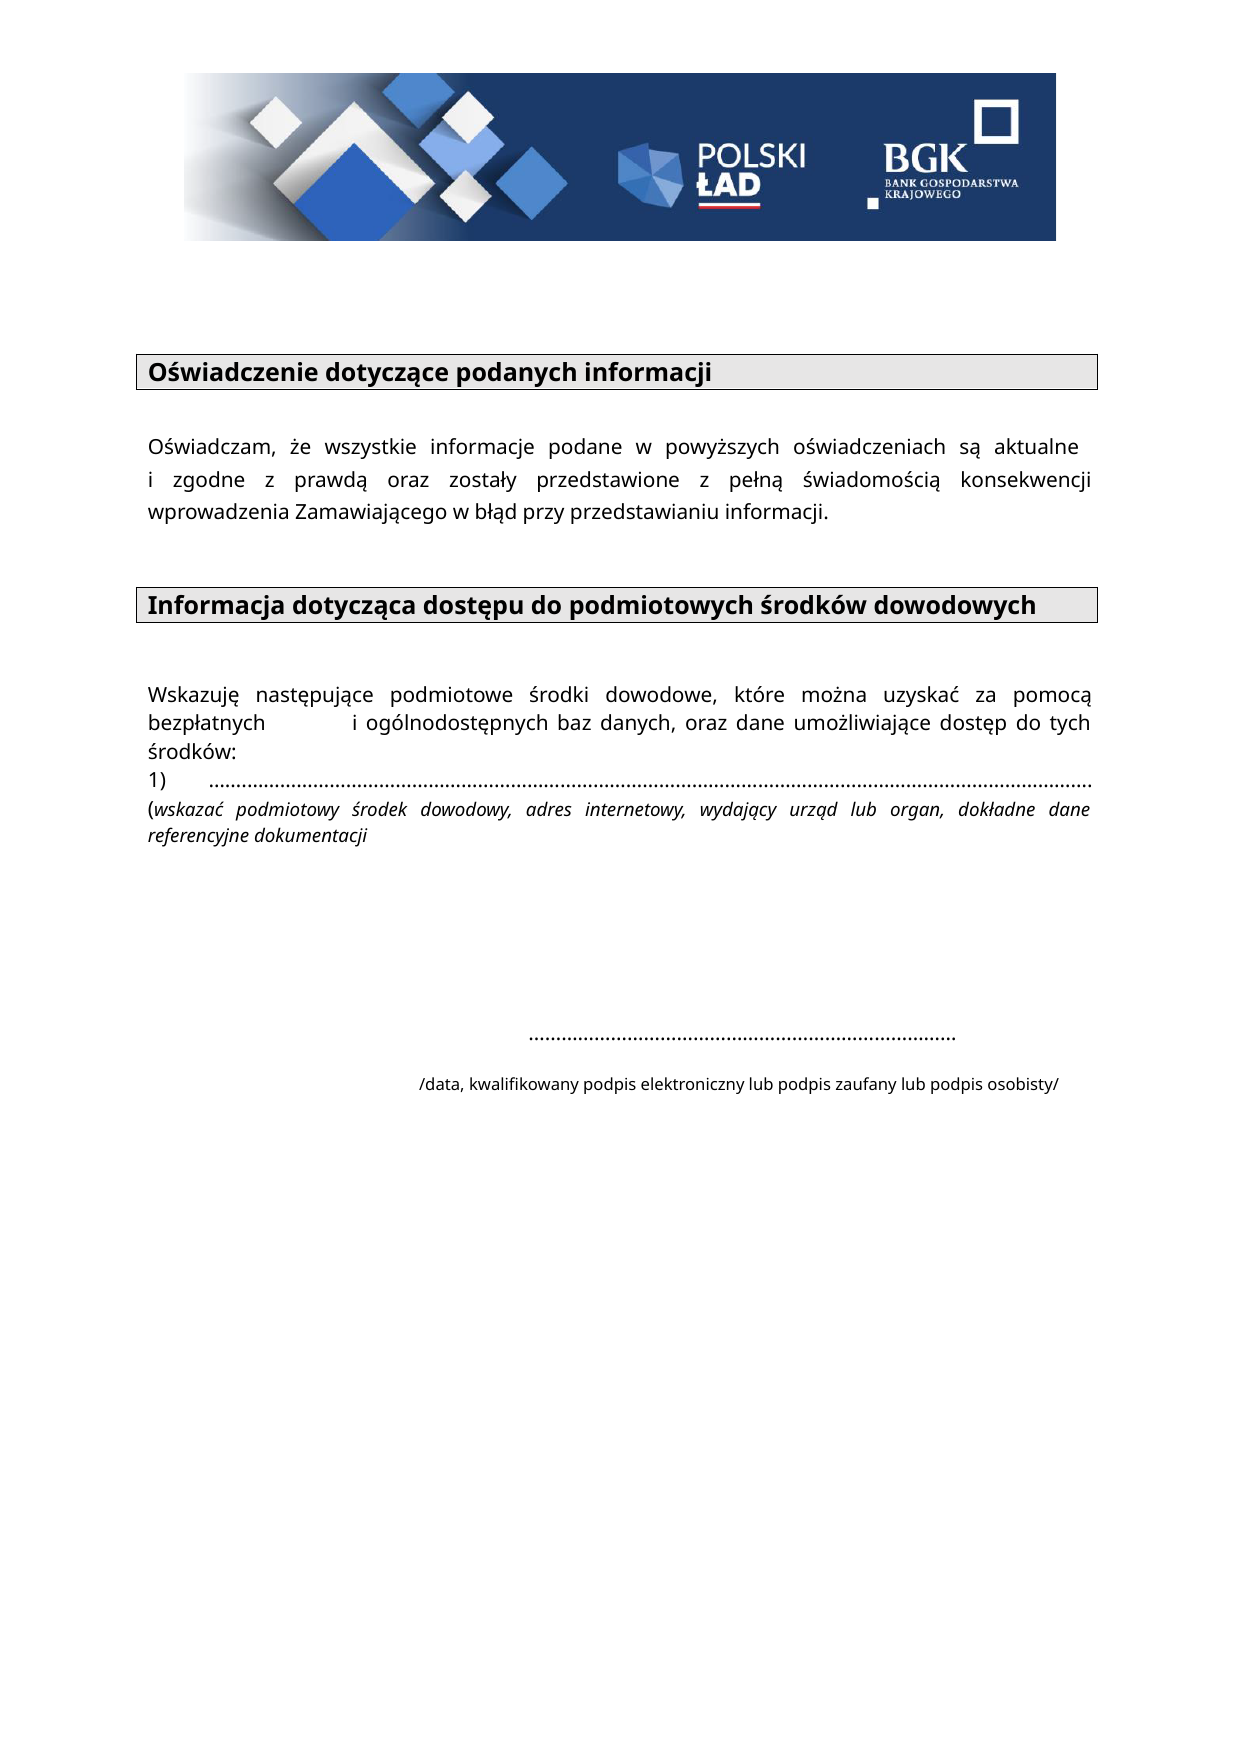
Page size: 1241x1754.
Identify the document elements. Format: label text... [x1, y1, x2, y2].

text …………………………………………………………………… [148, 1018, 1093, 1047]
text Oświadczam, że wszystkie informacje podane w powyższych oświadczeniach są aktualne i zgodne z prawdą oraz zostały przedstawione z pełną świadomością konsekwencji wprowadzenia Zamawiającego w błąd przy przedstawianiu informacji. [148, 432, 1093, 526]
text /data, kwalifikowany podpis elektroniczny lub podpis zaufany lub podpis osobisty/ [148, 1072, 1093, 1095]
table_header Informacja dotycząca dostępu do podmiotowych środków dowodowych [137, 588, 1097, 622]
text 1) …….………………………………………………………………………………………………………………………………………. (wskazać podmiotowy środek dowodowy, adres internetowy, wydający urząd lub organ, dokładne dane referencyjne dokumentacji [148, 765, 1093, 848]
table_header Oświadczenie dotyczące podanych informacji [137, 355, 1097, 388]
text Wskazuję następujące podmiotowe środki dowodowe, które można uzyskać za pomocą bezpłatnych i ogólnodostępnych baz danych, oraz dane umożliwiające dostęp do tych środków: [148, 680, 1093, 765]
